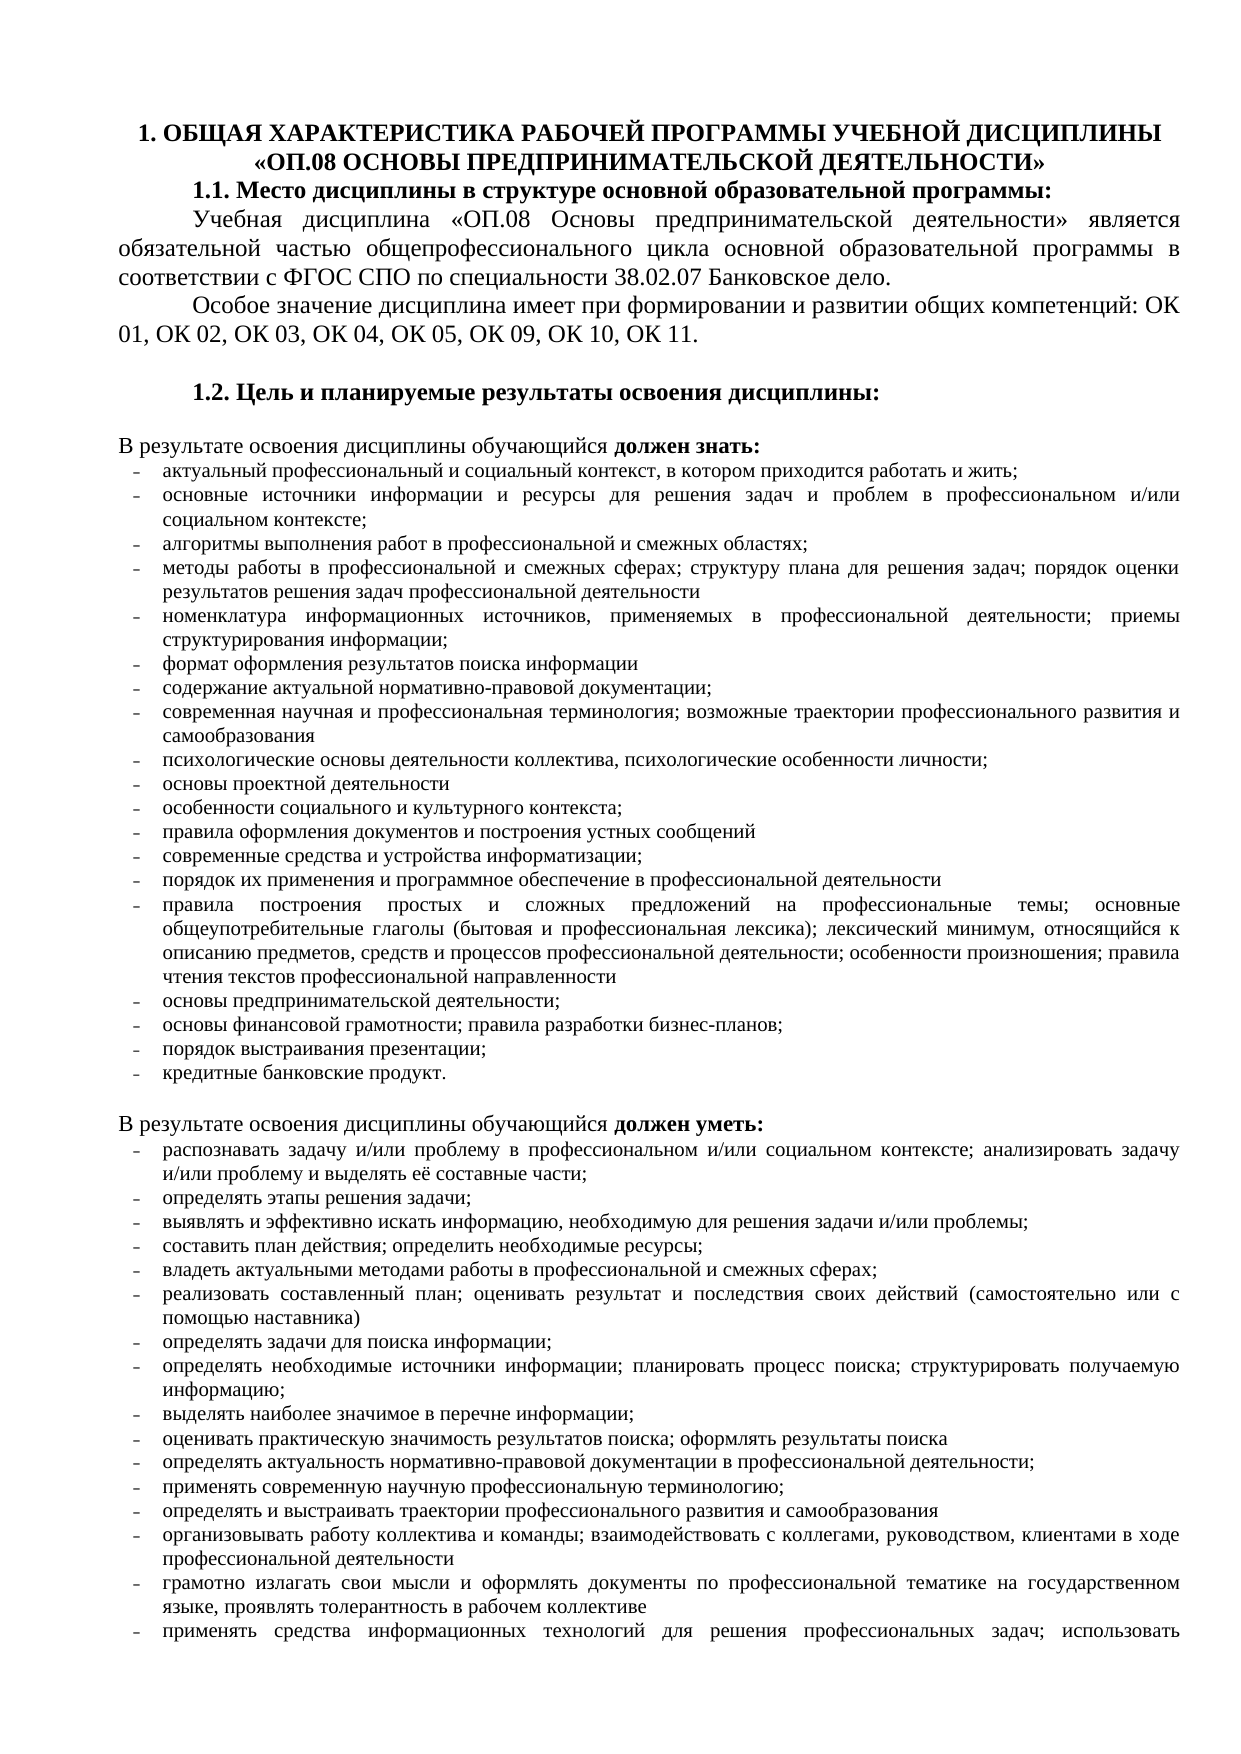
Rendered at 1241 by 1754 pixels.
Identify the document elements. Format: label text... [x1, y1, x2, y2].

list применять современную научную профессиональную терминологию; [133, 1473, 1181, 1498]
list определять актуальность нормативно-правовой документации в профессиональной деятельности; [133, 1449, 1181, 1473]
text 1.2. Цель и планируемые результаты освоения дисциплины: [118, 377, 1181, 406]
list содержание актуальной нормативно-правовой документации; [133, 675, 1181, 699]
list алгоритмы выполнения работ в профессиональной и смежных областях; [133, 531, 1181, 554]
list порядок выстраивания презентации; [133, 1036, 1181, 1060]
text Особое значение дисциплина имеет при формировании и развитии общих компетенций: ОК 01, ОК 02, ОК 03, ОК 04, ОК 05, ОК 09, ОК 10, ОК 11. [118, 291, 1181, 348]
list распознавать задачу и/или проблему в профессиональном и/или социальном контексте; анализировать задачу и/или проблему и выделять её составные части; [133, 1137, 1181, 1185]
list психологические основы деятельности коллектива, психологические особенности личности; [133, 747, 1181, 771]
list номенклатура информационных источников, применяемых в профессиональной деятельности; приемы структурирования информации; [133, 603, 1181, 651]
text 1.1. Место дисциплины в структуре основной образовательной программы: [118, 176, 1181, 204]
list выделять наиболее значимое в перечне информации; [133, 1401, 1181, 1425]
list методы работы в профессиональной и смежных сферах; структуру плана для решения задач; порядок оценки результатов решения задач профессиональной деятельности [133, 554, 1181, 603]
list современные средства и устройства информатизации; [133, 843, 1181, 867]
list организовывать работу коллектива и команды; взаимодействовать с коллегами, руководством, клиентами в ходе профессиональной деятельности [133, 1522, 1181, 1570]
list определять необходимые источники информации; планировать процесс поиска; структурировать получаемую информацию; [133, 1353, 1181, 1401]
list основы проектной деятельности [133, 771, 1181, 795]
list правила построения простых и сложных предложений на профессиональные темы; основные общеупотребительные глаголы (бытовая и профессиональная лексика); лексический минимум, относящийся к описанию предметов, средств и процессов профессиональной деятельности; особенности произношения; правила чтения текстов профессиональной направленности [133, 891, 1181, 988]
list современная научная и профессиональная терминология; возможные траектории профессионального развития и самообразования [133, 699, 1181, 747]
list определять задачи для поиска информации; [133, 1329, 1181, 1353]
text В результате освоения дисциплины обучающийся должен знать: [118, 432, 1181, 458]
list определять и выстраивать траектории профессионального развития и самообразования [133, 1498, 1181, 1522]
list правила оформления документов и построения устных сообщений [133, 819, 1181, 843]
list реализовать составленный план; оценивать результат и последствия своих действий (самостоятельно или с помощью наставника) [133, 1281, 1181, 1329]
list владеть актуальными методами работы в профессиональной и смежных сферах; [133, 1257, 1181, 1281]
list порядок их применения и программное обеспечение в профессиональной деятельности [133, 867, 1181, 891]
list оценивать практическую значимость результатов поиска; оформлять результаты поиска [133, 1425, 1181, 1449]
list особенности социального и культурного контекста; [133, 795, 1181, 819]
list основные источники информации и ресурсы для решения задач и проблем в профессиональном и/или социальном контексте; [133, 482, 1181, 531]
text В результате освоения дисциплины обучающийся должен уметь: [118, 1110, 1181, 1137]
list актуальный профессиональный и социальный контекст, в котором приходится работать и жить; [133, 458, 1181, 482]
text Учебная дисциплина «ОП.08 Основы предпринимательской деятельности» является обязательной частью общепрофессионального цикла основной образовательной программы в соответствии с ФГОС СПО по специальности 38.02.07 Банковское дело. [118, 204, 1181, 291]
list грамотно излагать свои мысли и оформлять документы по профессиональной тематике на государственном языке, проявлять толерантность в рабочем коллективе [133, 1570, 1181, 1618]
list формат оформления результатов поиска информации [133, 651, 1181, 675]
list составить план действия; определить необходимые ресурсы; [133, 1233, 1181, 1257]
text 1. ОБЩАЯ ХАРАКТЕРИСТИКА РАБОЧЕЙ ПРОГРАММЫ УЧЕБНОЙ ДИСЦИПЛИНЫ «ОП.08 ОСНОВЫ ПРЕДПРИНИМАТЕЛЬСКОЙ ДЕЯТЕЛЬНОСТИ» [118, 118, 1181, 176]
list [133, 1618, 1181, 1642]
list определять этапы решения задачи; [133, 1185, 1181, 1209]
list основы финансовой грамотности; правила разработки бизнес-планов; [133, 1012, 1181, 1036]
list основы предпринимательской деятельности; [133, 988, 1181, 1012]
list выявлять и эффективно искать информацию, необходимую для решения задачи и/или проблемы; [133, 1209, 1181, 1233]
list кредитные банковские продукт. [133, 1060, 1181, 1084]
